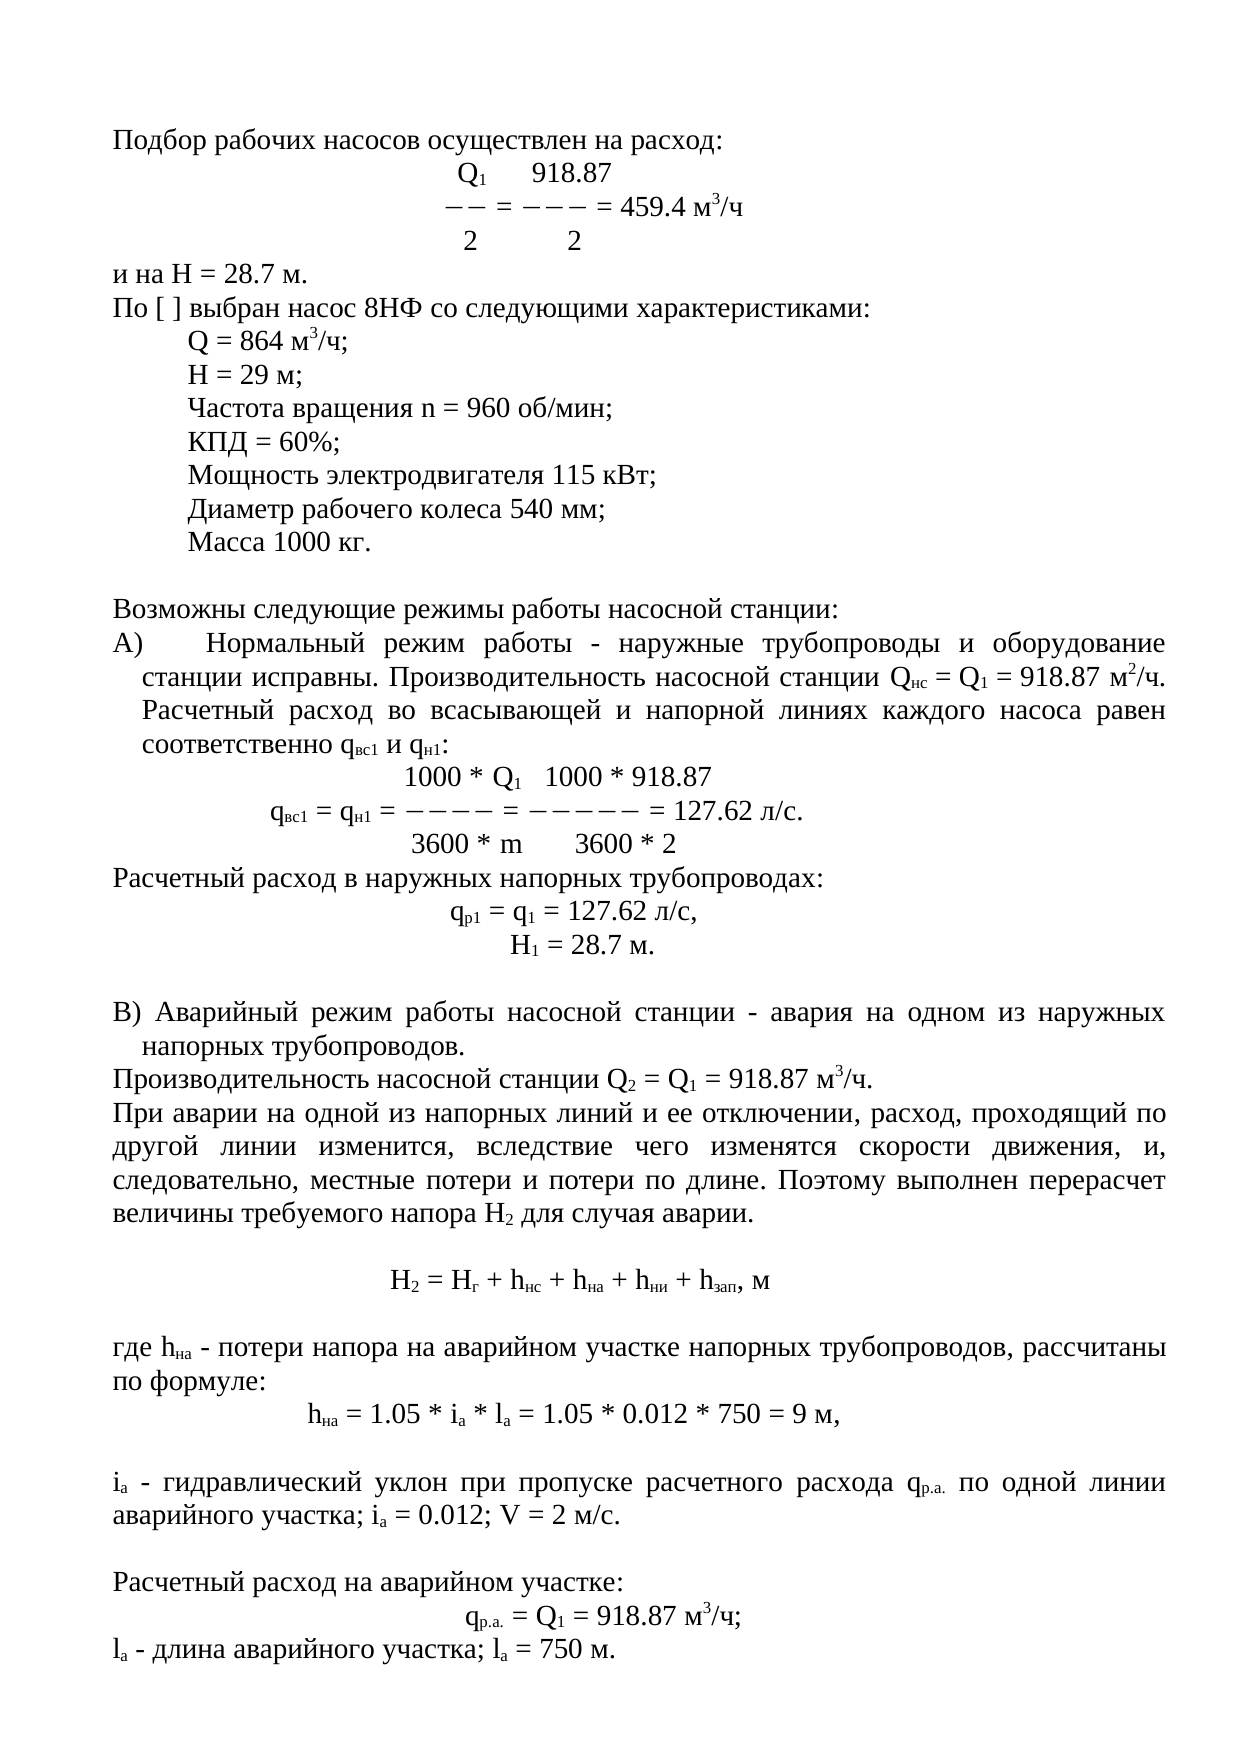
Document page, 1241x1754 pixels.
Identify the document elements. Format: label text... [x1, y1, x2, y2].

text КПД = 60%; [112, 424, 1166, 458]
list Производительность насосной станции Q2 = Q1 = 918.87 м3/ч. [112, 1061, 1166, 1095]
list При аварии на одной из напорных линий и ее отключении, расход, проходящий по другой линии изменится, вследствие чего изменятся скорости движения, и, следовательно, местные потери и потери по длине. Поэтому выполнен перерасчет величины требуемого напора H2 для случая аварии. [112, 1095, 1166, 1229]
list Нормальный режим работы - наружные трубопроводы и оборудование станции исправны. Производительность насосной станции Qнс = Q1 = 918.87 м2/ч. Расчетный расход во всасывающей и напорной линиях каждого насоса равен соответственно qвс1 и qн1: [112, 625, 1166, 759]
list hна = 1.05 * ia * la = 1.05 * 0.012 * 750 = 9 м, [112, 1397, 1166, 1430]
text Подбор рабочих насосов осуществлен на расход: [112, 122, 1166, 156]
text qр.а. = Q1 = 918.87 м3/ч; [112, 1598, 1166, 1632]
list Расчетный расход в наружных напорных трубопроводах: [112, 860, 1166, 894]
text Диаметр рабочего колеса 540 мм; [112, 491, 1166, 525]
text Расчетный расход на аварийном участке: [112, 1564, 1166, 1598]
text Q1 918.87 [112, 156, 1166, 189]
list 3600 * m 3600 * 2 [112, 827, 1166, 860]
text Частота вращения n = 960 об/мин; [112, 391, 1166, 424]
list qвс1 = qн1 = = = 127.62 л/с. [112, 793, 1166, 827]
text la - длина аварийного участка; la = 750 м. [112, 1632, 1166, 1665]
text 2 2 [112, 223, 1166, 256]
list ia - гидравлический уклон при пропуске расчетного расхода qр.а. по одной линии аварийного участка; iа = 0.012; V = 2 м/с. [112, 1464, 1166, 1531]
text Q = 864 м3/ч; [112, 323, 1166, 357]
list qр1 = q1 = 127.62 л/с, [112, 894, 1166, 927]
text H = 29 м; [112, 357, 1166, 391]
text Масса 1000 кг. [112, 525, 1166, 558]
list H1 = 28.7 м. [112, 927, 1166, 961]
list Аварийный режим работы насосной станции - авария на одном из наружных напорных трубопроводов. [112, 994, 1166, 1061]
list 1000 * Q1 1000 * 918.87 [112, 759, 1166, 793]
text Мощность электродвигателя 115 кВт; [112, 458, 1166, 491]
list где hна - потери напора на аварийном участке напорных трубопроводов, рассчитаны по формуле: [112, 1330, 1166, 1397]
text Возможны следующие режимы работы насосной станции: [112, 592, 1166, 625]
text По [ ] выбран насос 8НФ со следующими характеристиками: [112, 290, 1166, 323]
list H2 = Hг + hнс + hна + hни + hзап, м [112, 1263, 1166, 1296]
text и на H = 28.7 м. [112, 256, 1166, 290]
text = = 459.4 м3/ч [112, 189, 1166, 223]
